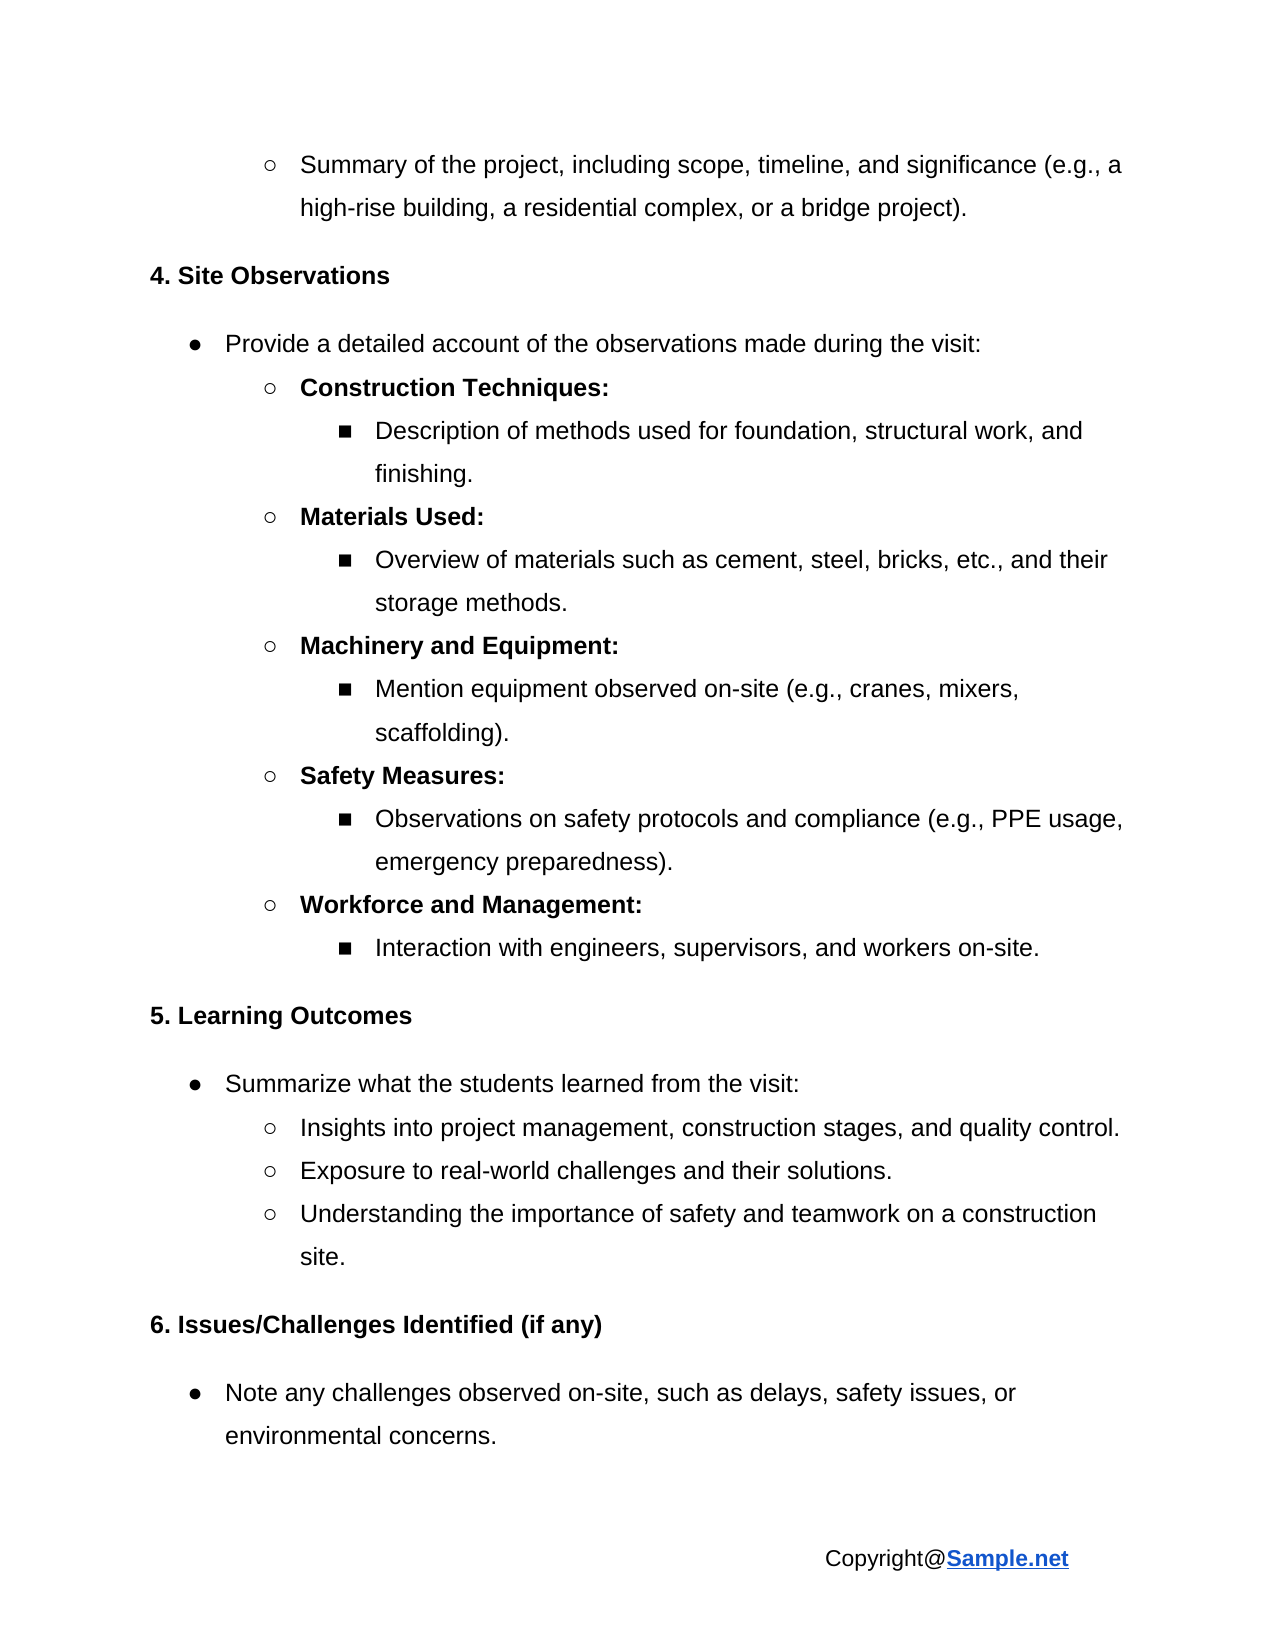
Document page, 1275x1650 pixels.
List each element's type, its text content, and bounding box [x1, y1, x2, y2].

list Description of methods used for foundation, structural work, and finishing. [337, 416, 1125, 487]
list Machinery and Equipment: [262, 631, 1125, 660]
list Understanding the importance of safety and teamwork on a construction site. [262, 1199, 1125, 1271]
list Summarize what the students learned from the visit: [187, 1069, 1125, 1098]
list Mention equipment observed on-site (e.g., cranes, mixers, scaffolding). [337, 674, 1125, 746]
list Insights into project management, construction stages, and quality control. [262, 1112, 1125, 1141]
list Observations on safety protocols and compliance (e.g., PPE usage, emergency preparedness). [337, 804, 1125, 876]
list Summary of the project, including scope, timeline, and significance (e.g., a high-rise building, a residential complex, or a bridge project). [262, 150, 1125, 222]
list Overview of materials such as cement, steel, bricks, etc., and their storage methods. [337, 545, 1125, 617]
list Provide a detailed account of the observations made during the visit: [187, 329, 1125, 358]
list Construction Techniques: [262, 372, 1125, 401]
list Interaction with engineers, supervisors, and workers on-site. [337, 933, 1125, 962]
list Workforce and Management: [262, 890, 1125, 919]
list Safety Measures: [262, 761, 1125, 789]
subtitle 6. Issues/Challenges Identified (if any) [150, 1310, 1125, 1339]
list Materials Used: [262, 502, 1125, 531]
list Note any challenges observed on-site, such as delays, safety issues, or environmental concerns. [187, 1378, 1125, 1450]
list Exposure to real-world challenges and their solutions. [262, 1156, 1125, 1184]
subtitle 5. Learning Outcomes [150, 1001, 1125, 1030]
subtitle 4. Site Observations [150, 261, 1125, 290]
